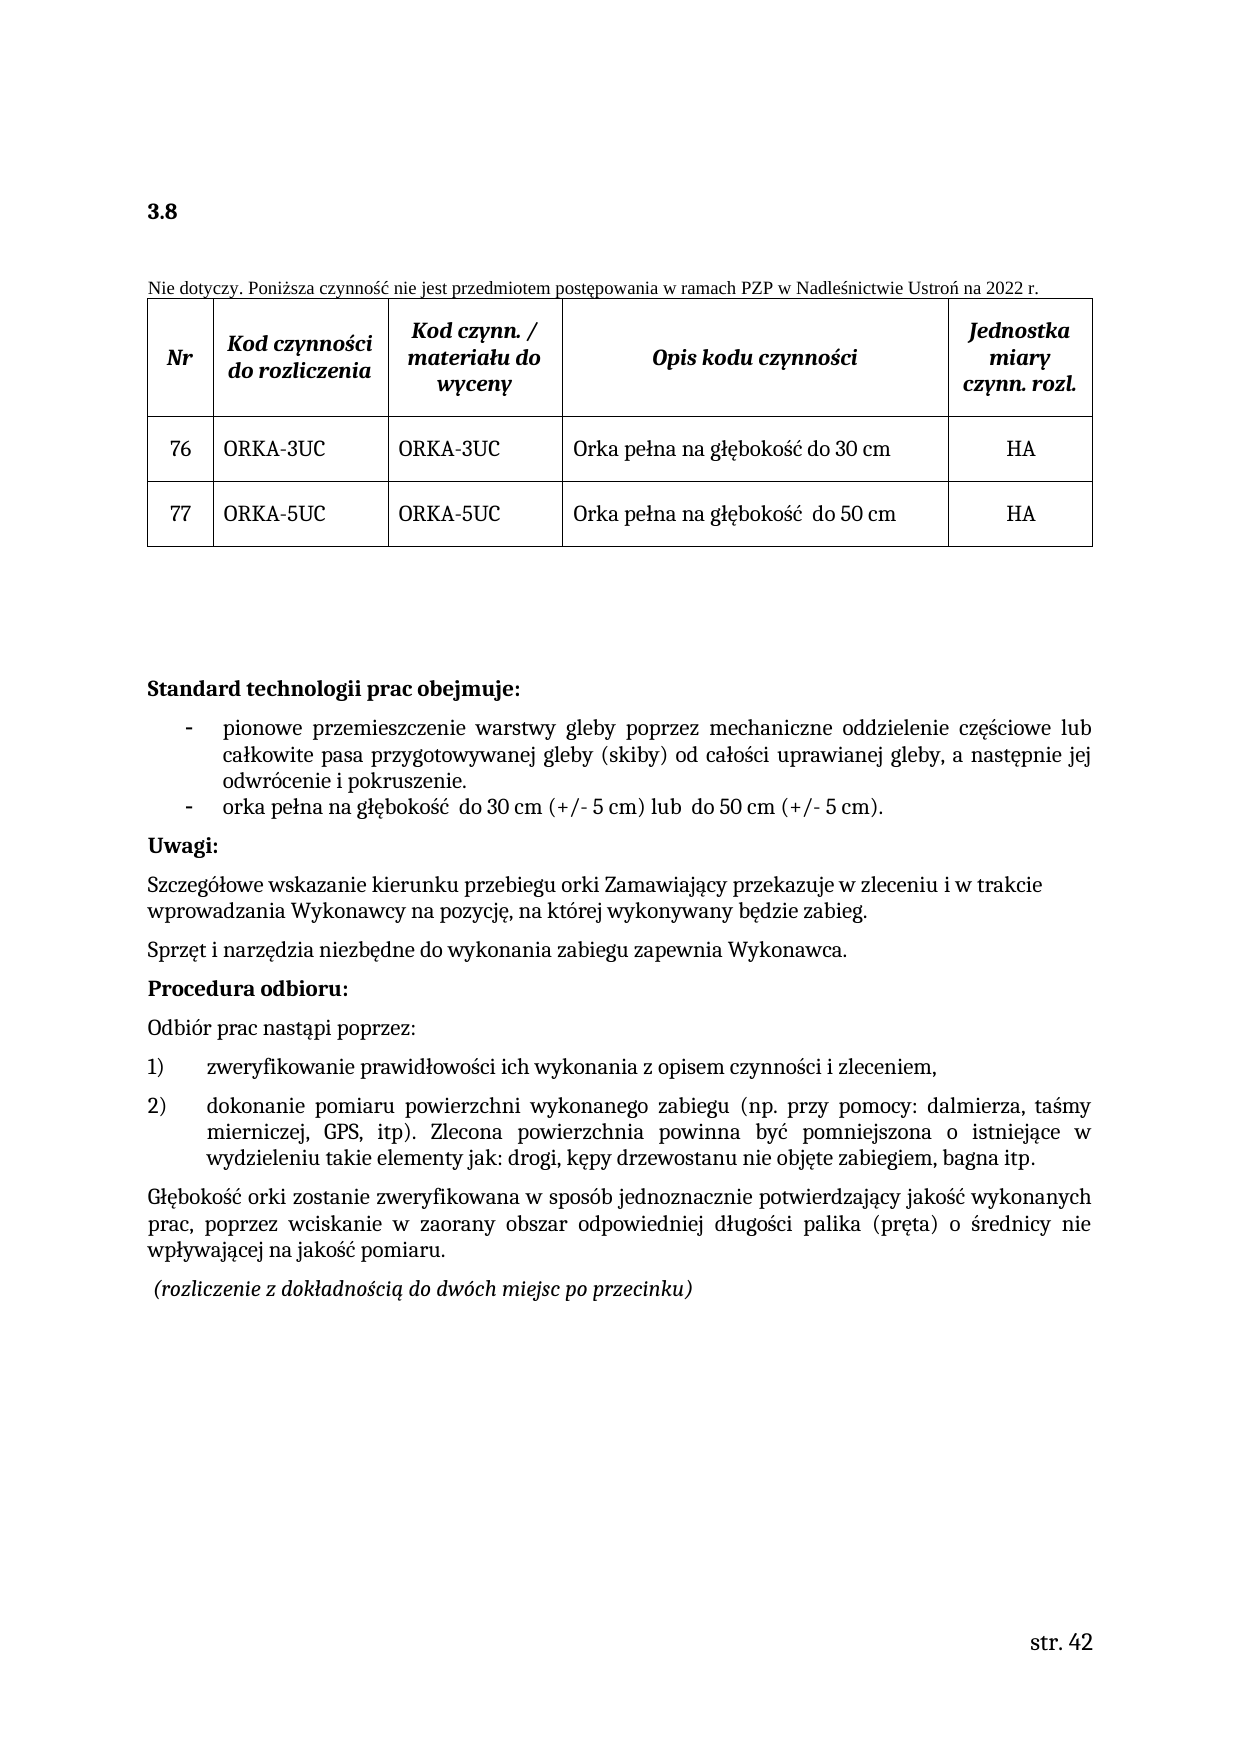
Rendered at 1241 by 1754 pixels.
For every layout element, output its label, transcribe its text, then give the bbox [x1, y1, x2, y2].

text Procedura odbioru: [148, 976, 1093, 1002]
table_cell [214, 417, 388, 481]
text Szczegółowe wskazanie kierunku przebiegu orki Zamawiający przekazuje w zleceniu i w trakcie wprowadzania Wykonawcy na pozycję, na której wykonywany będzie zabieg. [148, 872, 1093, 924]
text 3.8 [148, 199, 1093, 225]
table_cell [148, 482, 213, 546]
text Uwagi: [148, 833, 1093, 859]
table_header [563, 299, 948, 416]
text Standard technologii prac obejmuje: [148, 676, 1093, 702]
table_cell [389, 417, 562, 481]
text (rozliczenie z dokładnością do dwóch miejsc po przecinku) [148, 1276, 1093, 1302]
text Głębokość orki zostanie zweryfikowana w sposób jednoznacznie potwierdzający jakość wykonanych prac, poprzez wciskanie w zaorany obszar odpowiedniej długości palika (pręta) o średnicy nie wpływającej na jakość pomiaru. [148, 1184, 1093, 1263]
text Nie dotyczy. Poniższa czynność nie jest przedmiotem postępowania w ramach PZP w Nadleśnictwie Ustroń na 2022 r. [148, 277, 1093, 298]
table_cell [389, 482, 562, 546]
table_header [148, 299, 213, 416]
text 1) zweryfikowanie prawidłowości ich wykonania z opisem czynności i zleceniem, [148, 1053, 1093, 1080]
text Sprzęt i narzędzia niezbędne do wykonania zabiegu zapewnia Wykonawca. [148, 937, 1093, 963]
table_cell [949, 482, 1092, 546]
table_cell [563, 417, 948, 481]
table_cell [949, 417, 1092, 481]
text Odbiór prac nastąpi poprzez: [148, 1015, 1093, 1041]
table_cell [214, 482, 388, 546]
text 2) dokonanie pomiaru powierzchni wykonanego zabiegu (np. przy pomocy: dalmierza, taśmy mierniczej, GPS, itp). Zlecona powierzchnia powinna być pomniejszona o istniejące w wydzieleniu takie elementy jak: drogi, kępy drzewostanu nie objęte zabiegiem, bagna itp. [148, 1092, 1093, 1171]
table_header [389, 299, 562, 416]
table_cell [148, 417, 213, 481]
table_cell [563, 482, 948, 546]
list orka pełna na głębokość do 30 cm (+/- 5 cm) lub do 50 cm (+/- 5 cm). [185, 794, 1093, 820]
list pionowe przemieszczenie warstwy gleby poprzez mechaniczne oddzielenie częściowe lub całkowite pasa przygotowywanej gleby (skiby) od całości uprawianej gleby, a następnie jej odwrócenie i pokruszenie. [185, 715, 1093, 794]
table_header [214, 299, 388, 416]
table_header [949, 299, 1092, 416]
